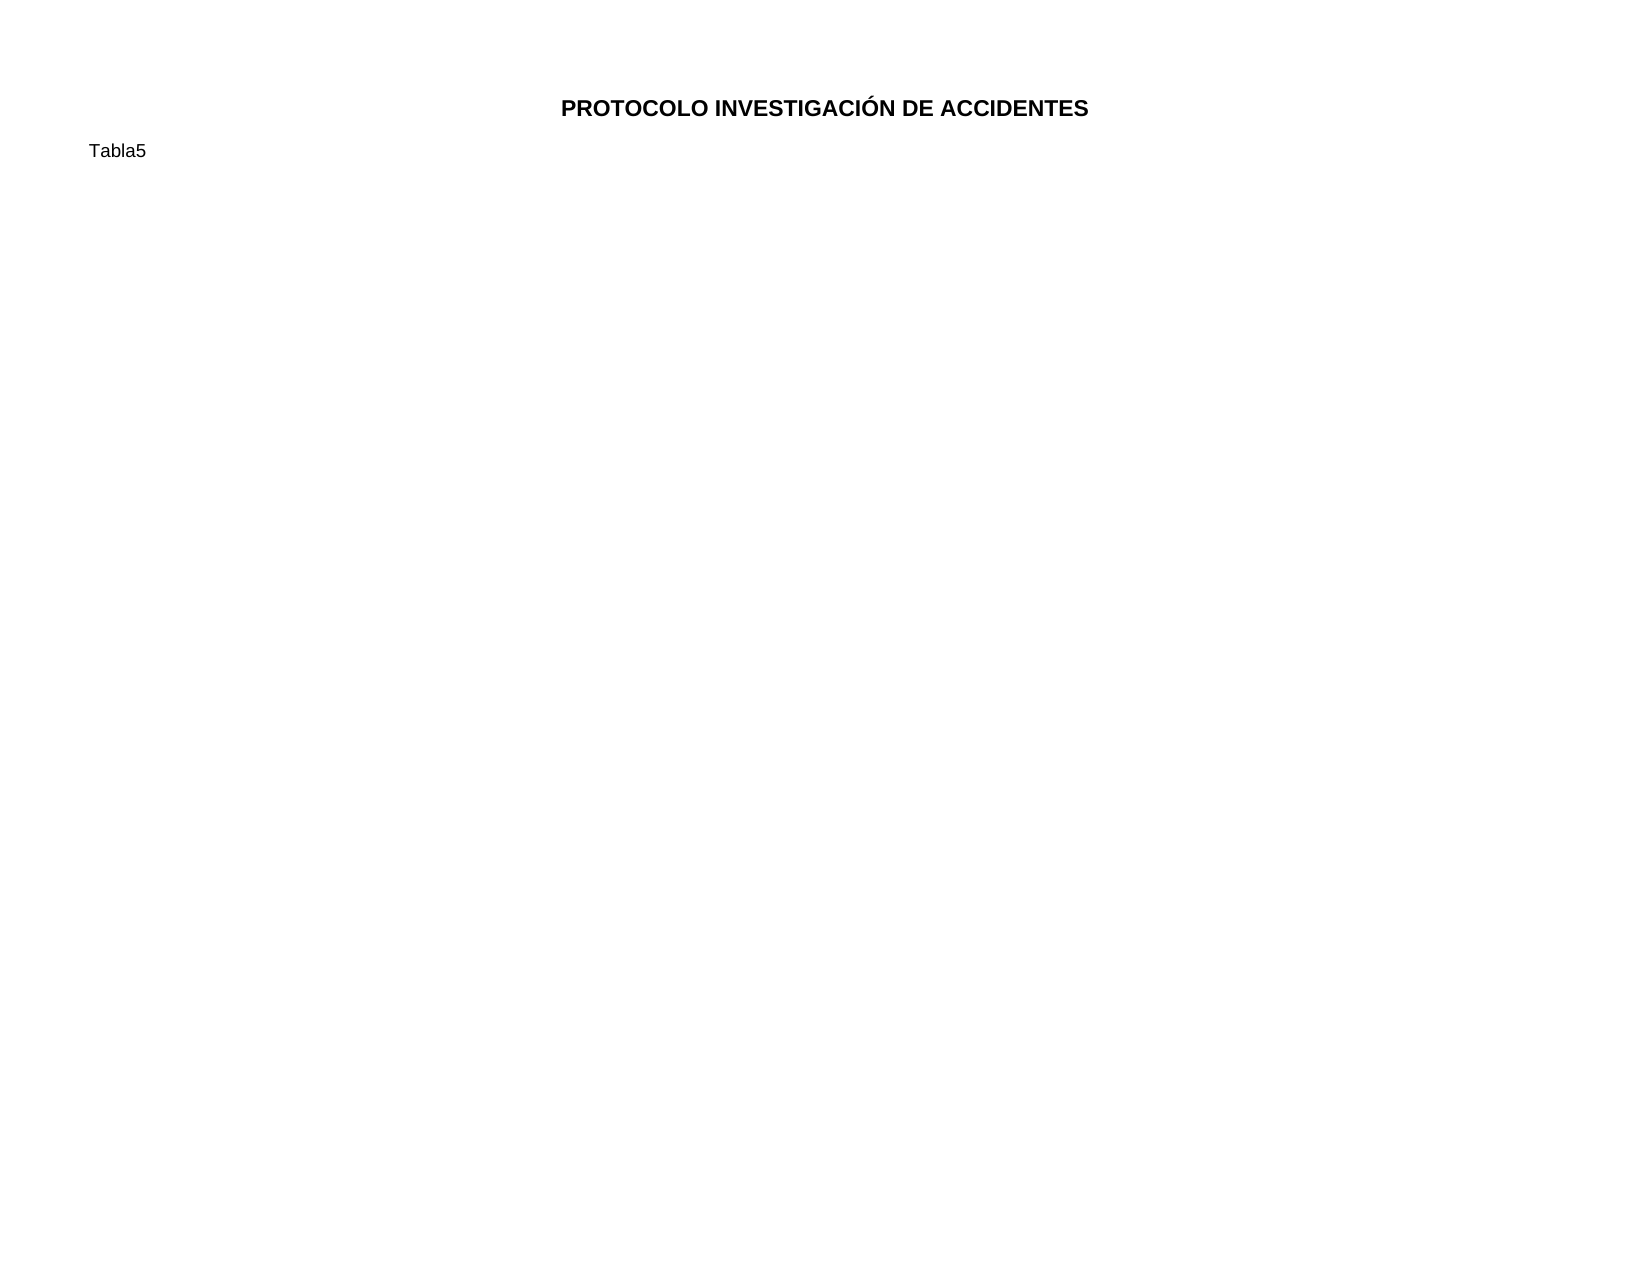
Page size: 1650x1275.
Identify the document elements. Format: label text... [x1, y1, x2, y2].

text PROTOCOLO INVESTIGACIÓN DE ACCIDENTES [89, 94, 1561, 121]
text Tabla5 [89, 139, 1561, 161]
